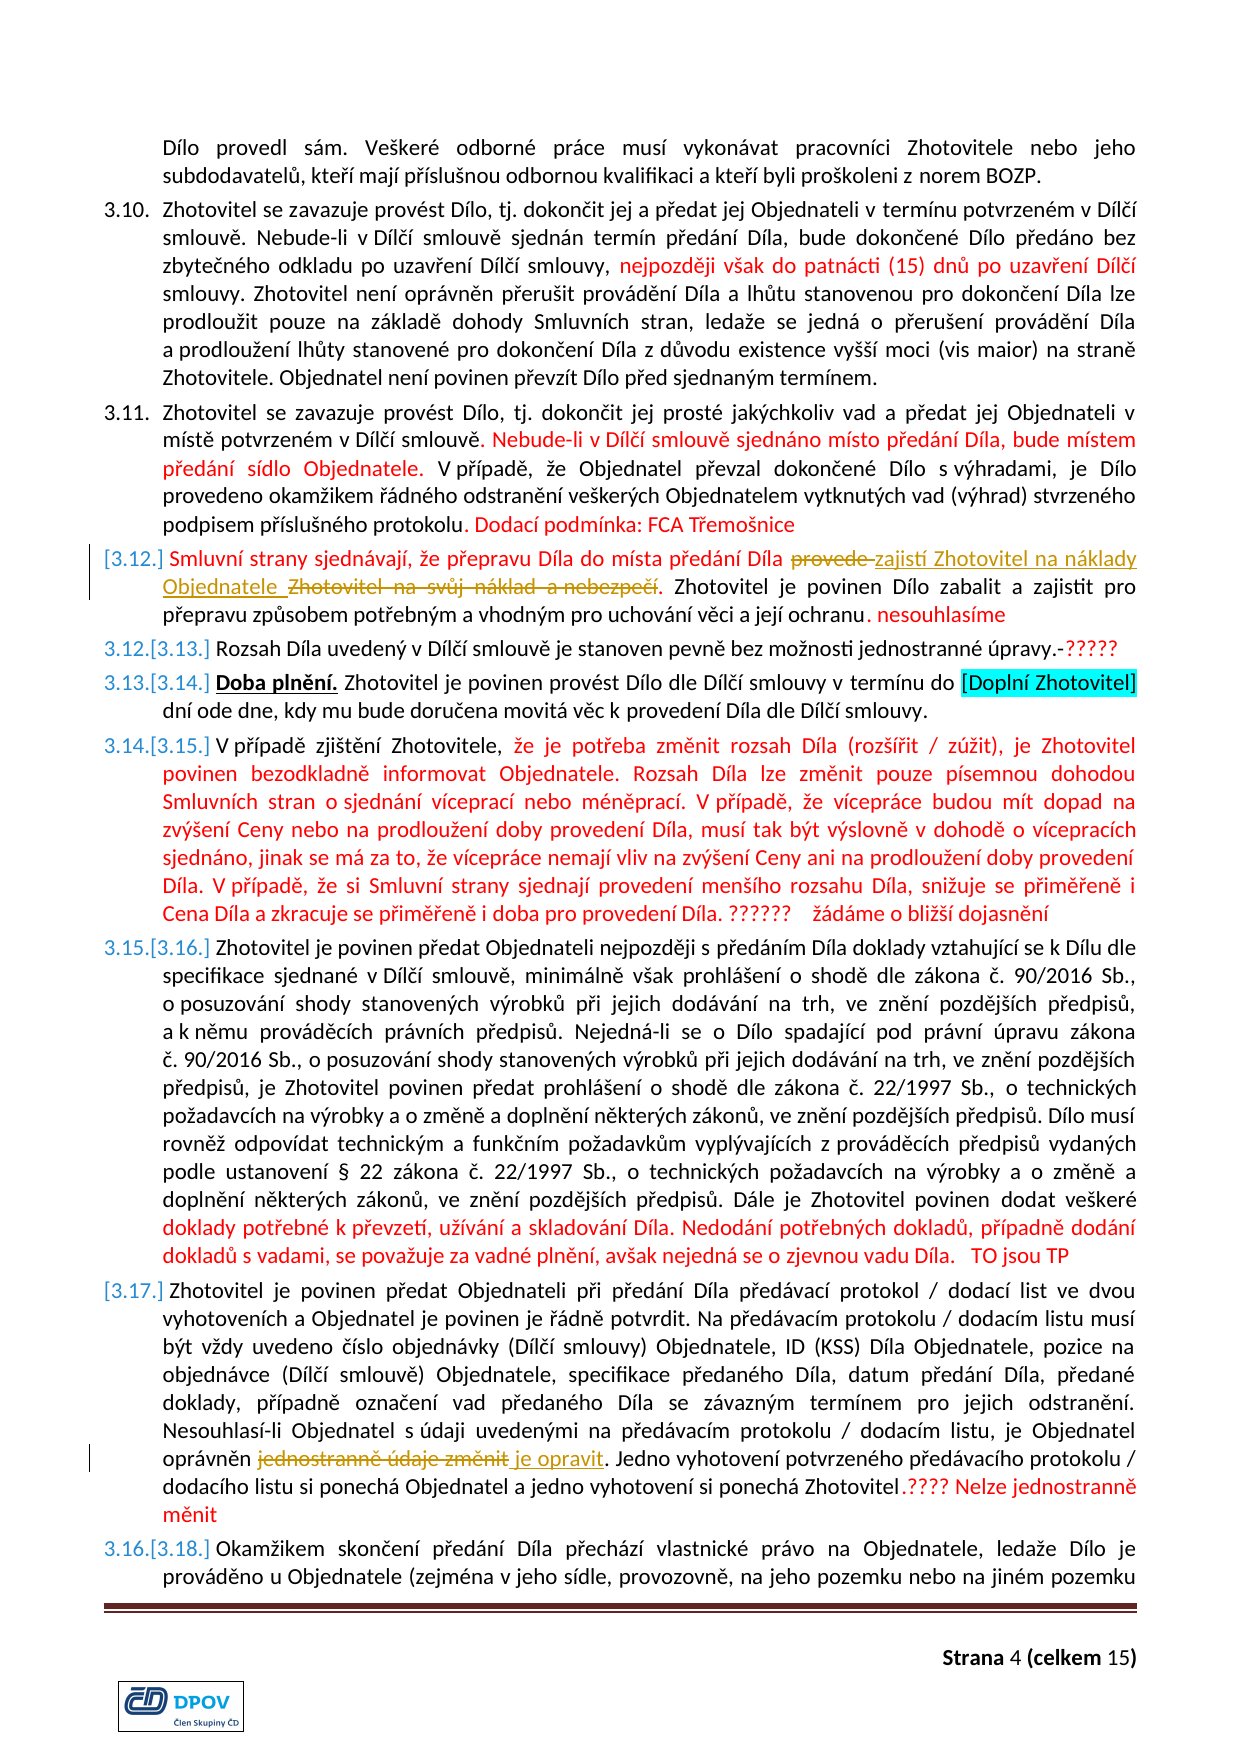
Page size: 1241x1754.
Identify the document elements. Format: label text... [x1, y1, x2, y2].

list Zhotovitel se zavazuje provést Dílo, tj. dokončit jej prosté jakýchkoliv vad a předat jej Objednateli v místě potvrzeném v Dílčí smlouvě. Nebude-li v Dílčí smlouvě sjednáno místo předání Díla, bude místem předání sídlo Objednatele. V případě, že Objednatel převzal dokončené Dílo s výhradami, je Dílo provedeno okamžikem řádného odstranění veškerých Objednatelem vytknutých vad (výhrad) stvrzeného podpisem příslušného protokolu. Dodací podmínka: FCA Třemošnice [103, 398, 1137, 538]
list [103, 1534, 1137, 1590]
picture [119, 1682, 243, 1731]
list V případě zjištění Zhotovitele, že je potřeba změnit rozsah Díla (rozšířit / zúžit), je Zhotovitel povinen bezodkladně informovat Objednatele. Rozsah Díla lze změnit pouze písemnou dohodou Smluvních stran o sjednání víceprací nebo méněprací. V případě, že vícepráce budou mít dopad na zvýšení Ceny nebo na prodloužení doby provedení Díla, musí tak být výslovně v dohodě o vícepracích sjednáno, jinak se má za to, že vícepráce nemají vliv na zvýšení Ceny ani na prodloužení doby provedení Díla. V případě, že si Smluvní strany sjednají provedení menšího rozsahu Díla, snižuje se přiměřeně i Cena Díla a zkracuje se přiměřeně i doba pro provedení Díla. ?????? žádáme o bližší dojasnění [103, 731, 1137, 927]
list Smluvní strany sjednávají, že přepravu Díla do místa předání Díla . Zhotovitel je povinen Dílo zabalit a zajistit pro přepravu způsobem potřebným a vhodným pro uchování věci a její ochranu. nesouhlasíme [103, 544, 1137, 628]
list Rozsah Díla uvedený v Dílčí smlouvě je stanoven pevně bez možnosti jednostranné úpravy.-????? [103, 634, 1137, 662]
list Zhotovitel je povinen předat Objednateli při předání Díla předávací protokol / dodací list ve dvou vyhotoveních a Objednatel je povinen je řádně potvrdit. Na předávacím protokolu / dodacím listu musí být vždy uvedeno číslo objednávky (Dílčí smlouvy) Objednatele, ID (KSS) Díla Objednatele, pozice na objednávce (Dílčí smlouvě) Objednatele, specifikace předaného Díla, datum předání Díla, předané doklady, případně označení vad předaného Díla se závazným termínem pro jejich odstranění. Nesouhlasí-li Objednatel s údaji uvedenými na předávacím protokolu / dodacím listu, je Objednatel oprávněn . Jedno vyhotovení potvrzeného předávacího protokolu / dodacího listu si ponechá Objednatel a jedno vyhotovení si ponechá Zhotovitel.???? Nelze jednostranně měnit [103, 1276, 1137, 1528]
list Zhotovitel je povinen předat Objednateli nejpozději s předáním Díla doklady vztahující se k Dílu dle specifikace sjednané v Dílčí smlouvě, minimálně však prohlášení o shodě dle zákona č. 90/2016 Sb., o posuzování shody stanovených výrobků při jejich dodávání na trh, ve znění pozdějších předpisů, a k němu prováděcích právních předpisů. Nejedná-li se o Dílo spadající pod právní úpravu zákona č. 90/2016 Sb., o posuzování shody stanovených výrobků při jejich dodávání na trh, ve znění pozdějších předpisů, je Zhotovitel povinen předat prohlášení o shodě dle zákona č. 22/1997 Sb., o technických požadavcích na výrobky a o změně a doplnění některých zákonů, ve znění pozdějších předpisů. Dílo musí rovněž odpovídat technickým a funkčním požadavkům vyplývajících z prováděcích předpisů vydaných podle ustanovení § 22 zákona č. 22/1997 Sb., o technických požadavcích na výrobky a o změně a doplnění některých zákonů, ve znění pozdějších předpisů. Dále je Zhotovitel povinen dodat veškeré doklady potřebné k převzetí, užívání a skladování Díla. Nedodání potřebných dokladů, případně dodání dokladů s vadami, se považuje za vadné plnění, avšak nejedná se o zjevnou vadu Díla. TO jsou TP [103, 933, 1137, 1269]
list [103, 133, 1137, 189]
list Doba plnění. Zhotovitel je povinen provést Dílo dle Dílčí smlouvy v termínu do [Doplní Zhotovitel] dní ode dne, kdy mu bude doručena movitá věc k provedení Díla dle Dílčí smlouvy. [103, 668, 1137, 724]
list Zhotovitel se zavazuje provést Dílo, tj. dokončit jej a předat jej Objednateli v termínu potvrzeném v Dílčí smlouvě. Nebude-li v Dílčí smlouvě sjednán termín předání Díla, bude dokončené Dílo předáno bez zbytečného odkladu po uzavření Dílčí smlouvy, nejpozději však do patnácti (15) dnů po uzavření Dílčí smlouvy. Zhotovitel není oprávněn přerušit provádění Díla a lhůtu stanovenou pro dokončení Díla lze prodloužit pouze na základě dohody Smluvních stran, ledaže se jedná o přerušení provádění Díla a prodloužení lhůty stanovené pro dokončení Díla z důvodu existence vyšší moci (vis maior) na straně Zhotovitele. Objednatel není povinen převzít Dílo před sjednaným termínem. [103, 195, 1137, 391]
